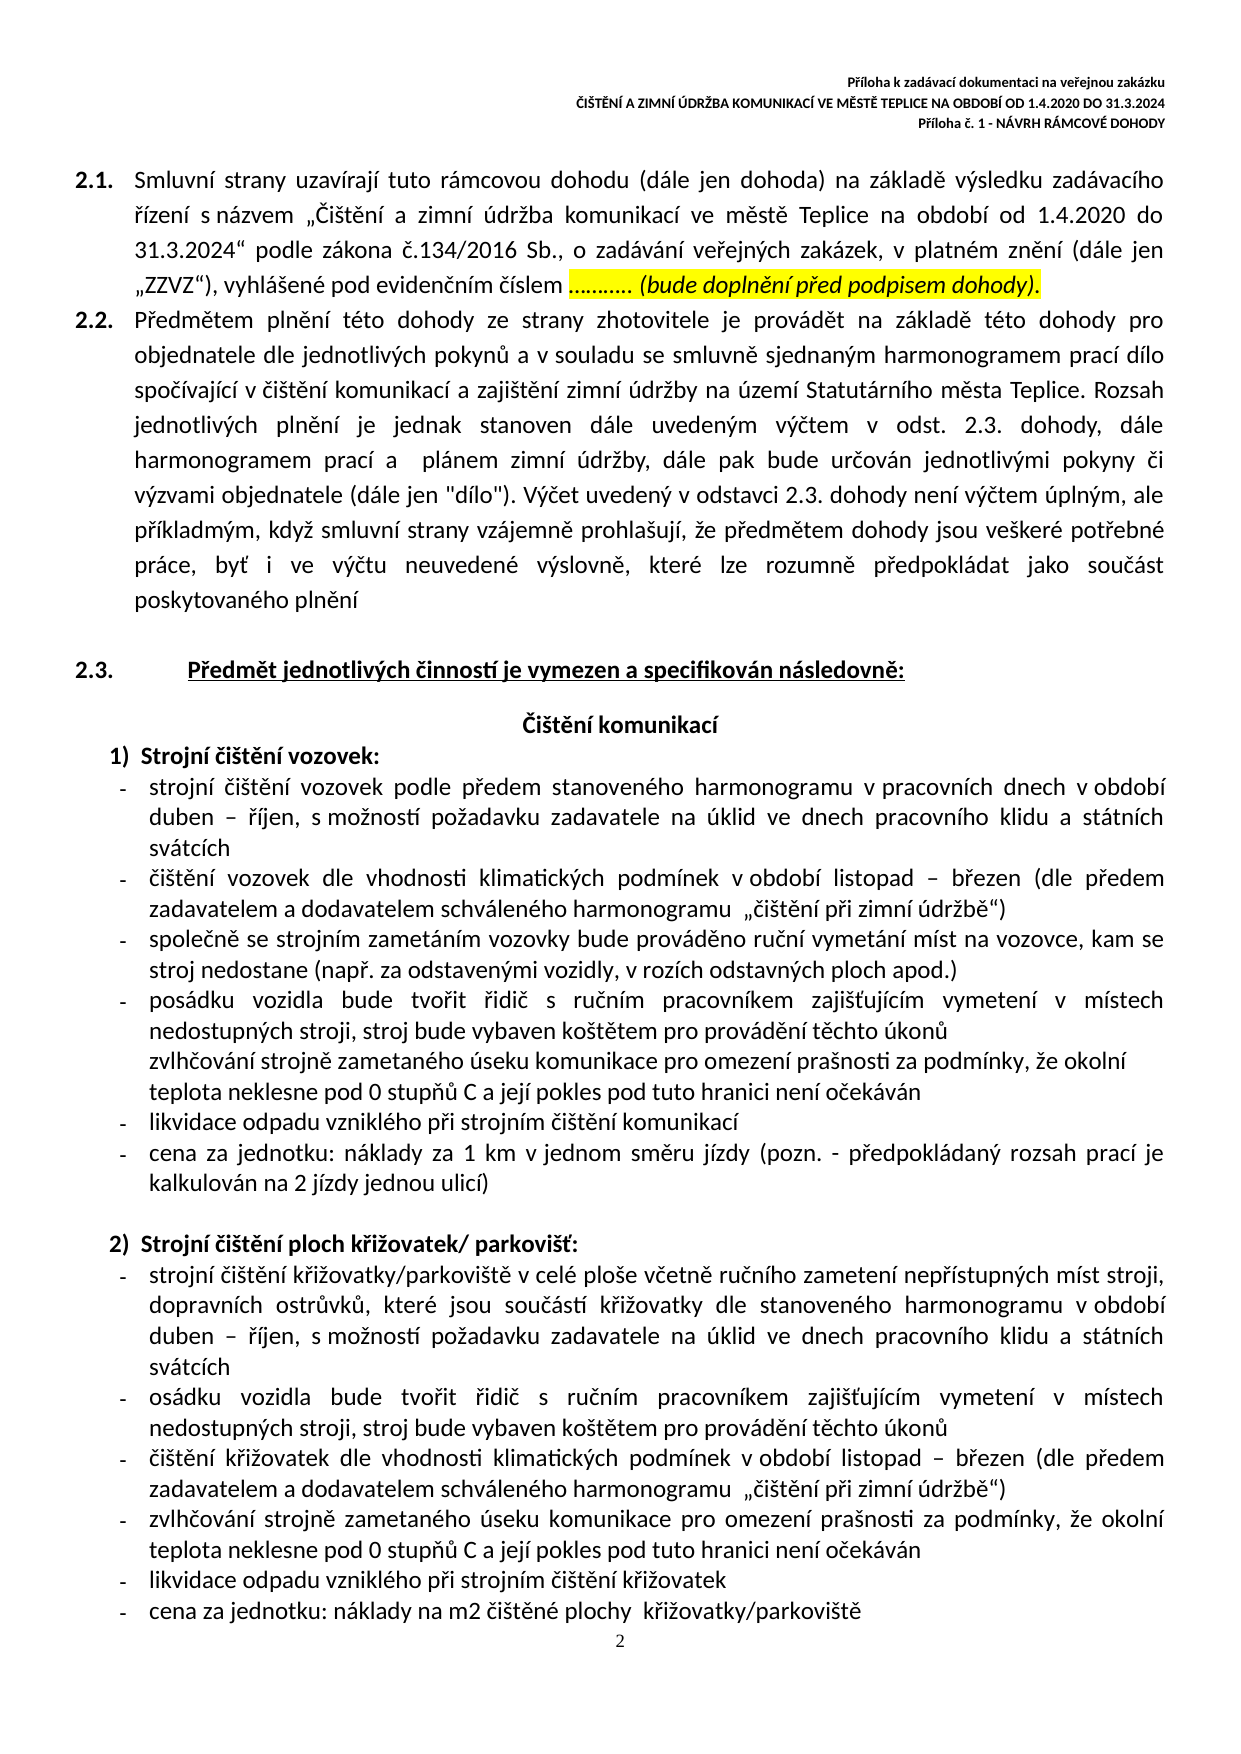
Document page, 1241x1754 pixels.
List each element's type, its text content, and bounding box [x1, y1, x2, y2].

list likvidace odpadu vzniklého při strojním čištění křižovatek [119, 1564, 1165, 1595]
text 2.3. Předmět jednotlivých činností je vymezen a specifikován následovně: [75, 654, 1165, 684]
list strojní čištění vozovek podle předem stanoveného harmonogramu v pracovních dnech v období duben – říjen, s možností požadavku zadavatele na úklid ve dnech pracovního klidu a státních svátcích [119, 771, 1165, 862]
list cena za jednotku: náklady za 1 km v jednom směru jízdy (pozn. - předpokládaný rozsah prací je kalkulován na 2 jízdy jednou ulicí) [119, 1137, 1165, 1198]
list Předmětem plnění této dohody ze strany zhotovitele je provádět na základě této dohody pro objednatele dle jednotlivých pokynů a v souladu se smluvně sjednaným harmonogramem prací dílo spočívající v čištění komunikací a zajištění zimní údržby na území Statutárního města Teplice. Rozsah jednotlivých plnění je jednak stanoven dále uvedeným výčtem v odst. 2.3. dohody, dále harmonogramem prací a plánem zimní údržby, dále pak bude určován jednotlivými pokyny či výzvami objednatele (dále jen "dílo"). Výčet uvedený v odstavci 2.3. dohody není výčtem úplným, ale příkladmým, když smluvní strany vzájemně prohlašují, že předmětem dohody jsou veškeré potřebné práce, byť i ve výčtu neuvedené výslovně, které lze rozumně předpokládat jako součást poskytovaného plnění [75, 304, 1165, 614]
list posádku vozidla bude tvořit řidič s ručním pracovníkem zajišťujícím vymetení v místech nedostupných stroji, stroj bude vybaven koštětem pro provádění těchto úkonů [119, 984, 1165, 1045]
list osádku vozidla bude tvořit řidič s ručním pracovníkem zajišťujícím vymetení v místech nedostupných stroji, stroj bude vybaven koštětem pro provádění těchto úkonů [119, 1381, 1165, 1442]
list cena za jednotku: náklady na m2 čištěné plochy křižovatky/parkoviště [119, 1595, 1165, 1625]
text 1) Strojní čištění vozovek: [75, 740, 1165, 771]
list strojní čištění křižovatky/parkoviště v celé ploše včetně ručního zametení nepřístupných míst stroji, dopravních ostrůvků, které jsou součástí křižovatky dle stanoveného harmonogramu v období duben – říjen, s možností požadavku zadavatele na úklid ve dnech pracovního klidu a státních svátcích [119, 1259, 1165, 1381]
list společně se strojním zametáním vozovky bude prováděno ruční vymetání míst na vozovce, kam se stroj nedostane (např. za odstavenými vozidly, v rozích odstavných ploch apod.) [119, 923, 1165, 984]
list čištění vozovek dle vhodnosti klimatických podmínek v období listopad – březen (dle předem zadavatelem a dodavatelem schváleného harmonogramu „čištění při zimní údržbě“) [119, 862, 1165, 923]
text 2) Strojní čištění ploch křižovatek/ parkovišť: [75, 1228, 1165, 1259]
list čištění křižovatek dle vhodnosti klimatických podmínek v období listopad – březen (dle předem zadavatelem a dodavatelem schváleného harmonogramu „čištění při zimní údržbě“) [119, 1442, 1165, 1503]
text zvlhčování strojně zametaného úseku komunikace pro omezení prašnosti za podmínky, že okolní teplota neklesne pod 0 stupňů C a její pokles pod tuto hranici není očekáván [149, 1045, 1165, 1106]
text Čištění komunikací [75, 710, 1165, 740]
list Smluvní strany uzavírají tuto rámcovou dohodu (dále jen dohoda) na základě výsledku zadávacího řízení s názvem „Čištění a zimní údržba komunikací ve městě Teplice na období od 1.4.2020 do 31.3.2024“ podle zákona č.134/2016 Sb., o zadávání veřejných zakázek, v platném znění (dále jen „ZZVZ“), vyhlášené pod evidenčním číslem ……….. (bude doplnění před podpisem dohody). [75, 164, 1165, 299]
list likvidace odpadu vzniklého při strojním čištění komunikací [119, 1106, 1165, 1137]
